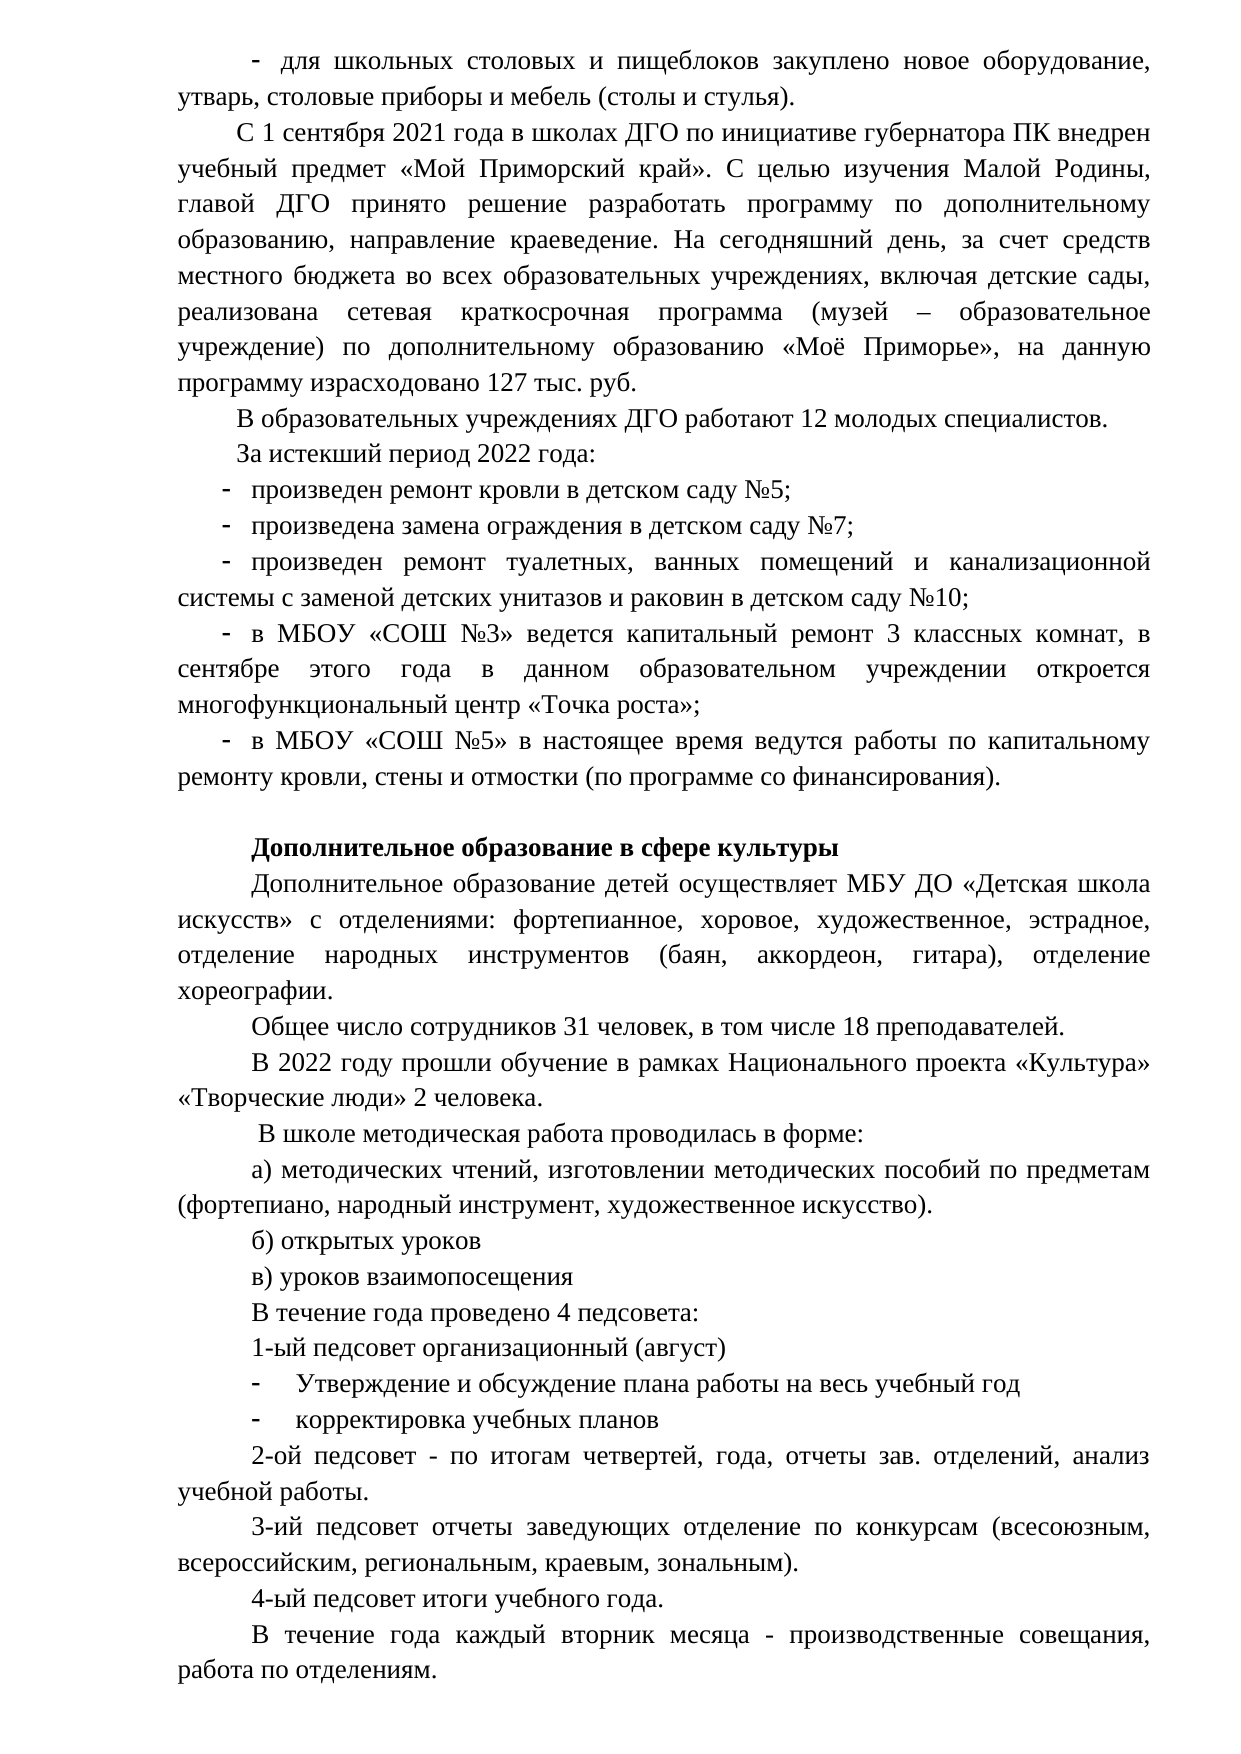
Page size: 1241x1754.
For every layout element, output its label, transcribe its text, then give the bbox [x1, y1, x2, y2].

text Дополнительное образование детей осуществляет МБУ ДО «Детская школа искусств» с отделениями: фортепианное, хоровое, художественное, эстрадное, отделение народных инструментов (баян, аккордеон, гитара), отделение хореографии. [177, 867, 1152, 1005]
text В 2022 году прошли обучение в рамках Национального проекта «Культура» «Творческие люди» 2 человека. [177, 1046, 1152, 1112]
text в) уроков взаимопосещения [177, 1260, 1152, 1291]
text В образовательных учреждениях ДГО работают 12 молодых специалистов. [177, 402, 1152, 433]
text б) открытых уроков [177, 1224, 1152, 1255]
list произведена замена ограждения в детском саду №7; [177, 509, 1152, 540]
list в МБОУ «СОШ №3» ведется капитальный ремонт 3 классных комнат, в сентябре этого года в данном образовательном учреждении откроется многофункциональный центр «Точка роста»; [177, 617, 1152, 719]
text В течение года проведено 4 педсовета: [177, 1296, 1152, 1327]
text 2-ой педсовет - по итогам четвертей, года, отчеты зав. отделений, анализ учебной работы. [177, 1439, 1152, 1506]
list для школьных столовых и пищеблоков закуплено новое оборудование, утварь, столовые приборы и мебель (столы и стулья). [177, 44, 1152, 111]
text За истекший период 2022 года: [177, 437, 1152, 469]
text В течение года каждый вторник месяца - производственные совещания, работа по отделениям. [177, 1618, 1152, 1684]
list произведен ремонт туалетных, ванных помещений и канализационной системы с заменой детских унитазов и раковин в детском саду №10; [177, 545, 1152, 612]
text В школе методическая работа проводилась в форме: [177, 1117, 1152, 1148]
text 4-ый педсовет итоги учебного года. [177, 1582, 1152, 1613]
text 1-ый педсовет организационный (август) [177, 1331, 1152, 1363]
list корректировка учебных планов [177, 1403, 1152, 1434]
text Общее число сотрудников 31 человек, в том числе 18 преподавателей. [177, 1010, 1152, 1041]
list произведен ремонт кровли в детском саду №5; [177, 473, 1152, 504]
text а) методических чтений, изготовлении методических пособий по предметам (фортепиано, народный инструмент, художественное искусство). [177, 1153, 1152, 1220]
text 3-ий педсовет отчеты заведующих отделение по конкурсам (всесоюзным, всероссийским, региональным, краевым, зональным). [177, 1511, 1152, 1577]
list в МБОУ «СОШ №5» в настоящее время ведутся работы по капитальному ремонту кровли, стены и отмостки (по программе со финансирования). [177, 724, 1152, 791]
list Утверждение и обсуждение плана работы на весь учебный год [177, 1367, 1152, 1398]
text Дополнительное образование в сфере культуры [177, 831, 1152, 862]
text С 1 сентября 2021 года в школах ДГО по инициативе губернатора ПК внедрен учебный предмет «Мой Приморский край». С целью изучения Малой Родины, главой ДГО принято решение разработать программу по дополнительному образованию, направление краеведение. На сегодняшний день, за счет средств местного бюджета во всех образовательных учреждениях, включая детские сады, реализована сетевая краткосрочная программа (музей – образовательное учреждение) по дополнительному образованию «Моё Приморье», на данную программу израсходовано 127 тыс. руб. [177, 116, 1152, 397]
